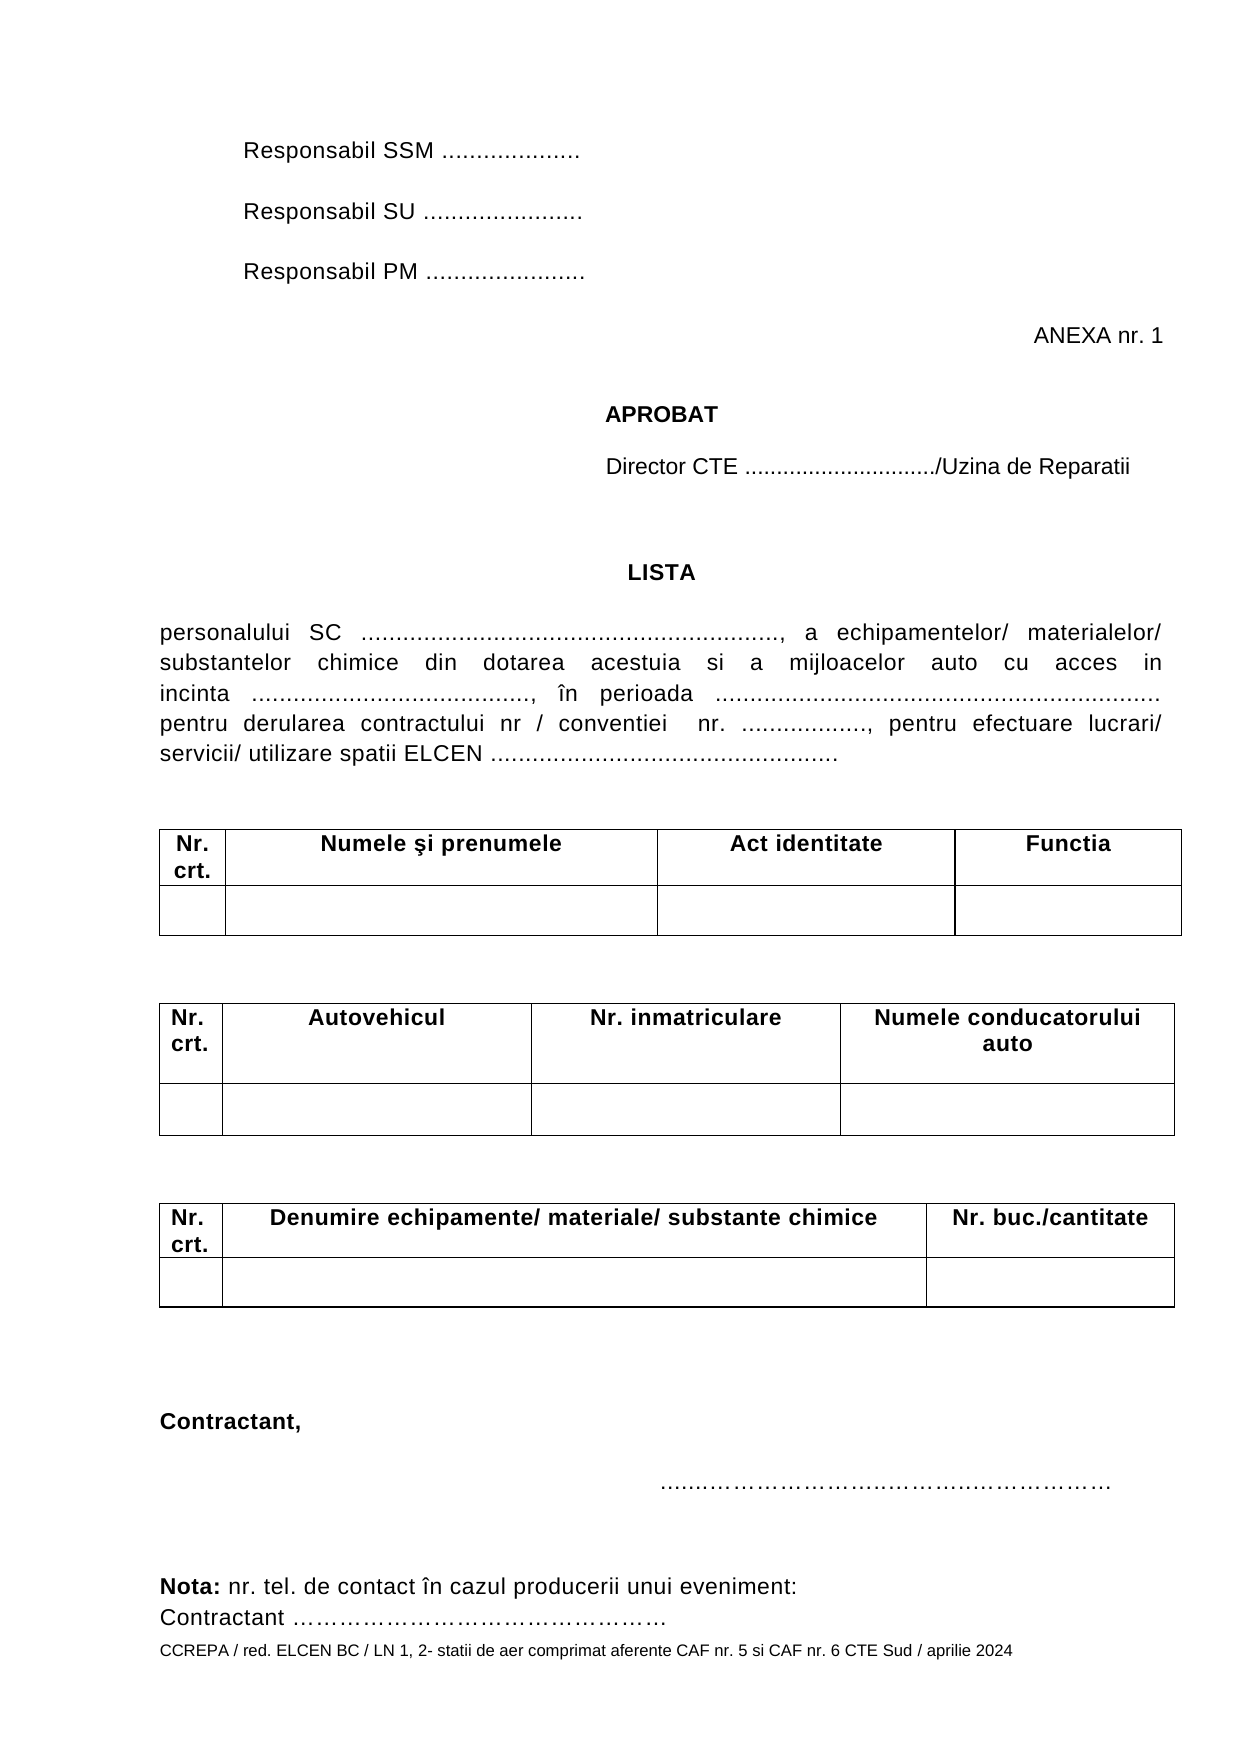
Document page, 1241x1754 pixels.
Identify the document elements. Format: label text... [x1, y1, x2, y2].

text Nota: nr. tel. de contact în cazul producerii unui eveniment: [159, 1573, 1163, 1600]
table_cell [927, 1258, 1174, 1306]
table_cell [223, 1258, 926, 1306]
table_cell [160, 886, 225, 935]
table_cell [160, 1084, 222, 1135]
table_header Nr. crt. [160, 1004, 222, 1083]
text Director CTE ............................../Uzina de Reparatii [159, 453, 1163, 480]
table_cell [658, 886, 954, 935]
table_cell [532, 1084, 840, 1135]
text personalului SC ............................................................, a echipamentelor/ materialelor/ substantelor chimice din dotarea acestuia si a mijloacelor auto cu acces in incinta ........................................, în perioada ................................................................ pentru derularea contractului nr / conventiei nr. .................., pentru efectuare lucrari/ servicii/ utilizare spatii ELCEN .................................................. [159, 619, 1163, 766]
text Responsabil SU ....................... [159, 198, 1163, 224]
text APROBAT [159, 401, 1163, 427]
text Contractant, [159, 1408, 1163, 1434]
table_header Numele conducatorului auto [841, 1004, 1174, 1083]
table_cell [223, 1084, 531, 1135]
table_header Nr. inmatriculare [532, 1004, 840, 1083]
table_header Numele şi prenumele [226, 830, 657, 885]
table_cell [956, 886, 1181, 935]
table_cell [160, 1258, 222, 1306]
table_header Nr. crt. [160, 830, 225, 885]
table_cell [841, 1084, 1174, 1135]
table_header Nr. buc./cantitate [927, 1204, 1174, 1257]
text .......…………………..………..……………… [609, 1434, 1163, 1494]
table_header Functia [956, 830, 1181, 885]
table_header Act identitate [658, 830, 954, 885]
text Responsabil PM ....................... [159, 258, 1163, 285]
text ANEXA nr. 1 [159, 322, 1163, 348]
text Contractant ………………………………………… [159, 1603, 1163, 1630]
text LISTA [159, 559, 1163, 585]
table_header Nr. crt. [160, 1204, 222, 1257]
table_header Autovehicul [223, 1004, 531, 1083]
table_header Denumire echipamente/ materiale/ substante chimice [223, 1204, 926, 1257]
table_cell [226, 886, 657, 935]
text Responsabil SSM .................... [159, 137, 1163, 164]
